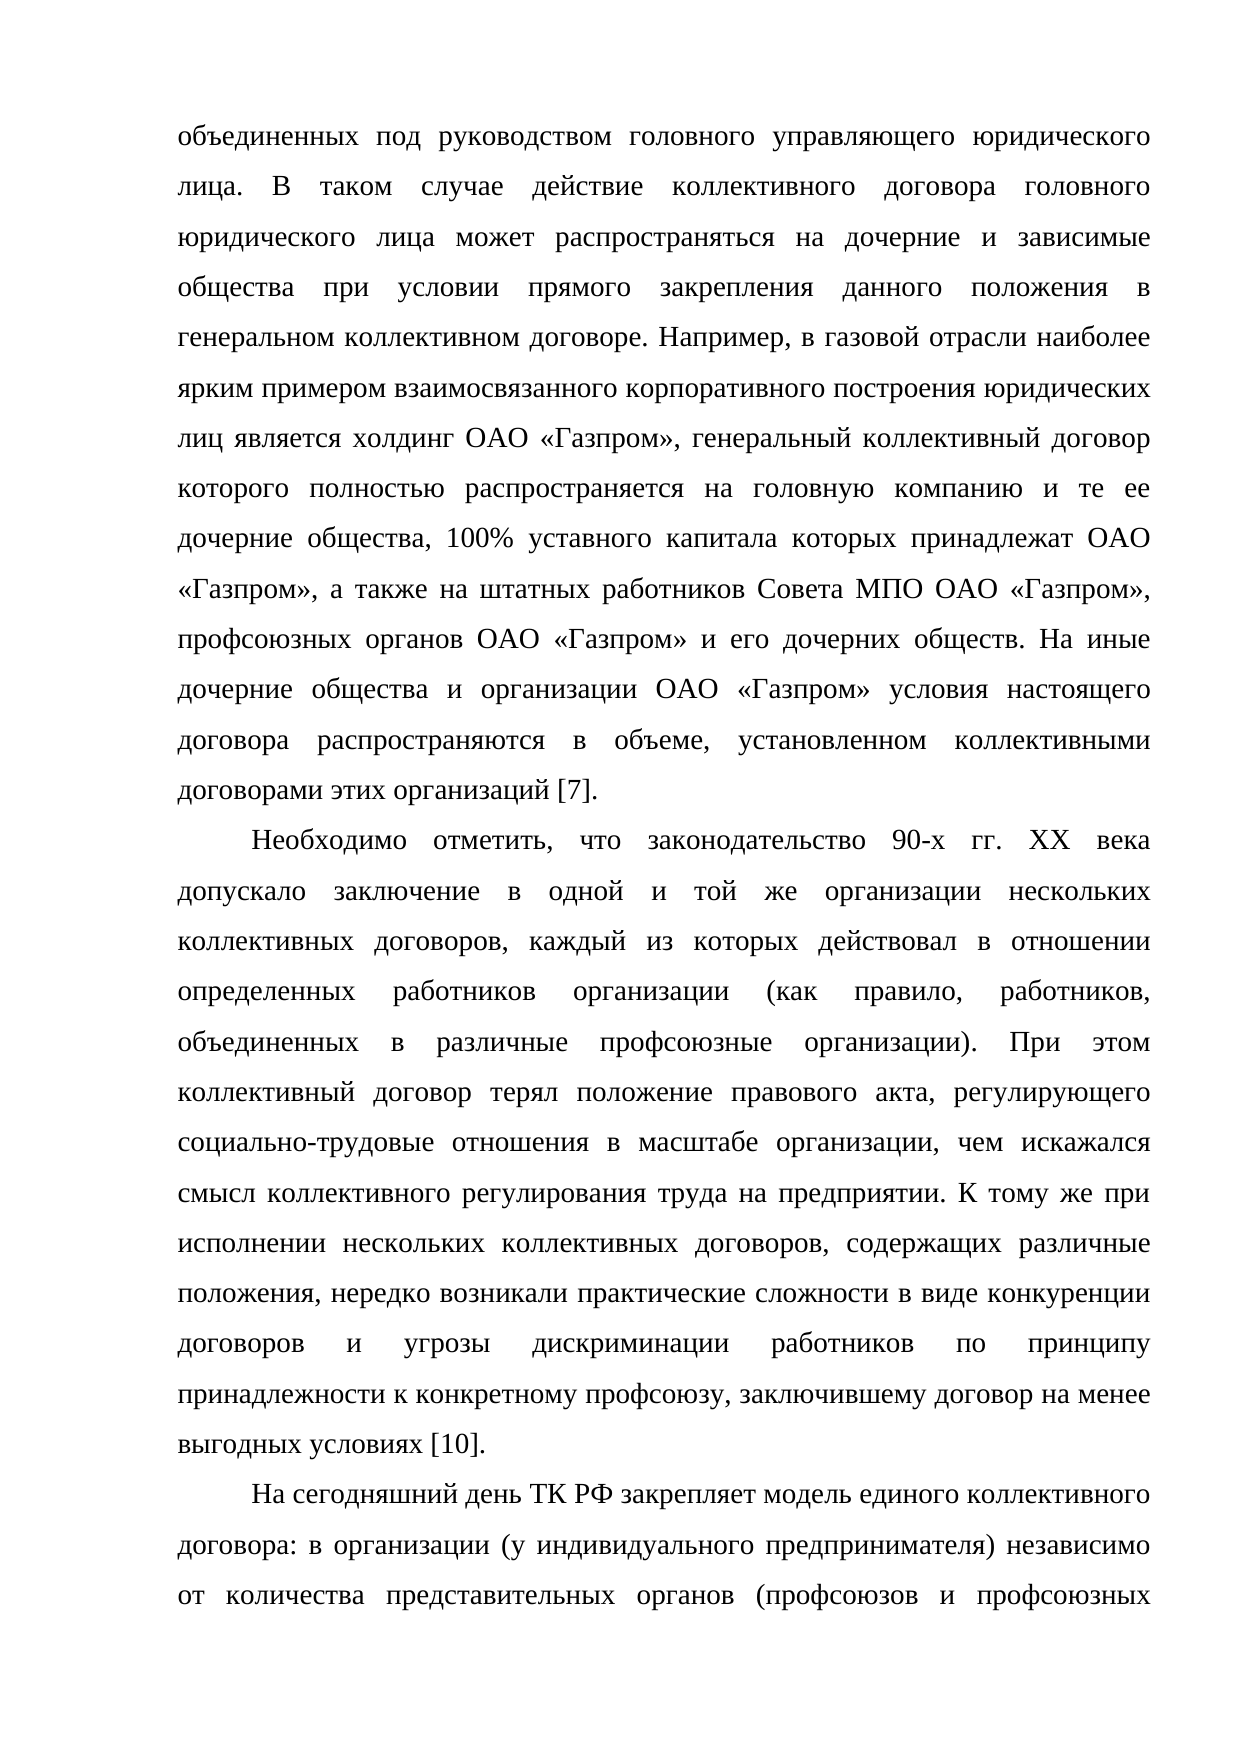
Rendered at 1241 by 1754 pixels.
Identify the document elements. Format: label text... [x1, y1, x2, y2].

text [177, 118, 1152, 806]
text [177, 1477, 1152, 1611]
text Необходимо отметить, что законодательство 90-х гг. XX века допускало заключение в одной и той же организации нескольких коллективных договоров, каждый из которых действовал в отношении определенных работников организации (как правило, работников, объединенных в различные профсоюзные организации). При этом коллективный договор терял положение правового акта, регулирующего социально-трудовые отношения в масштабе организации, чем искажался смысл коллективного регулирования труда на предприятии. К тому же при исполнении нескольких коллективных договоров, содержащих различные положения, нередко возникали практические сложности в виде конкуренции договоров и угрозы дискриминации работников по принципу принадлежности к конкретному профсоюзу, заключившему договор на менее выгодных условиях [10]. [177, 822, 1152, 1460]
